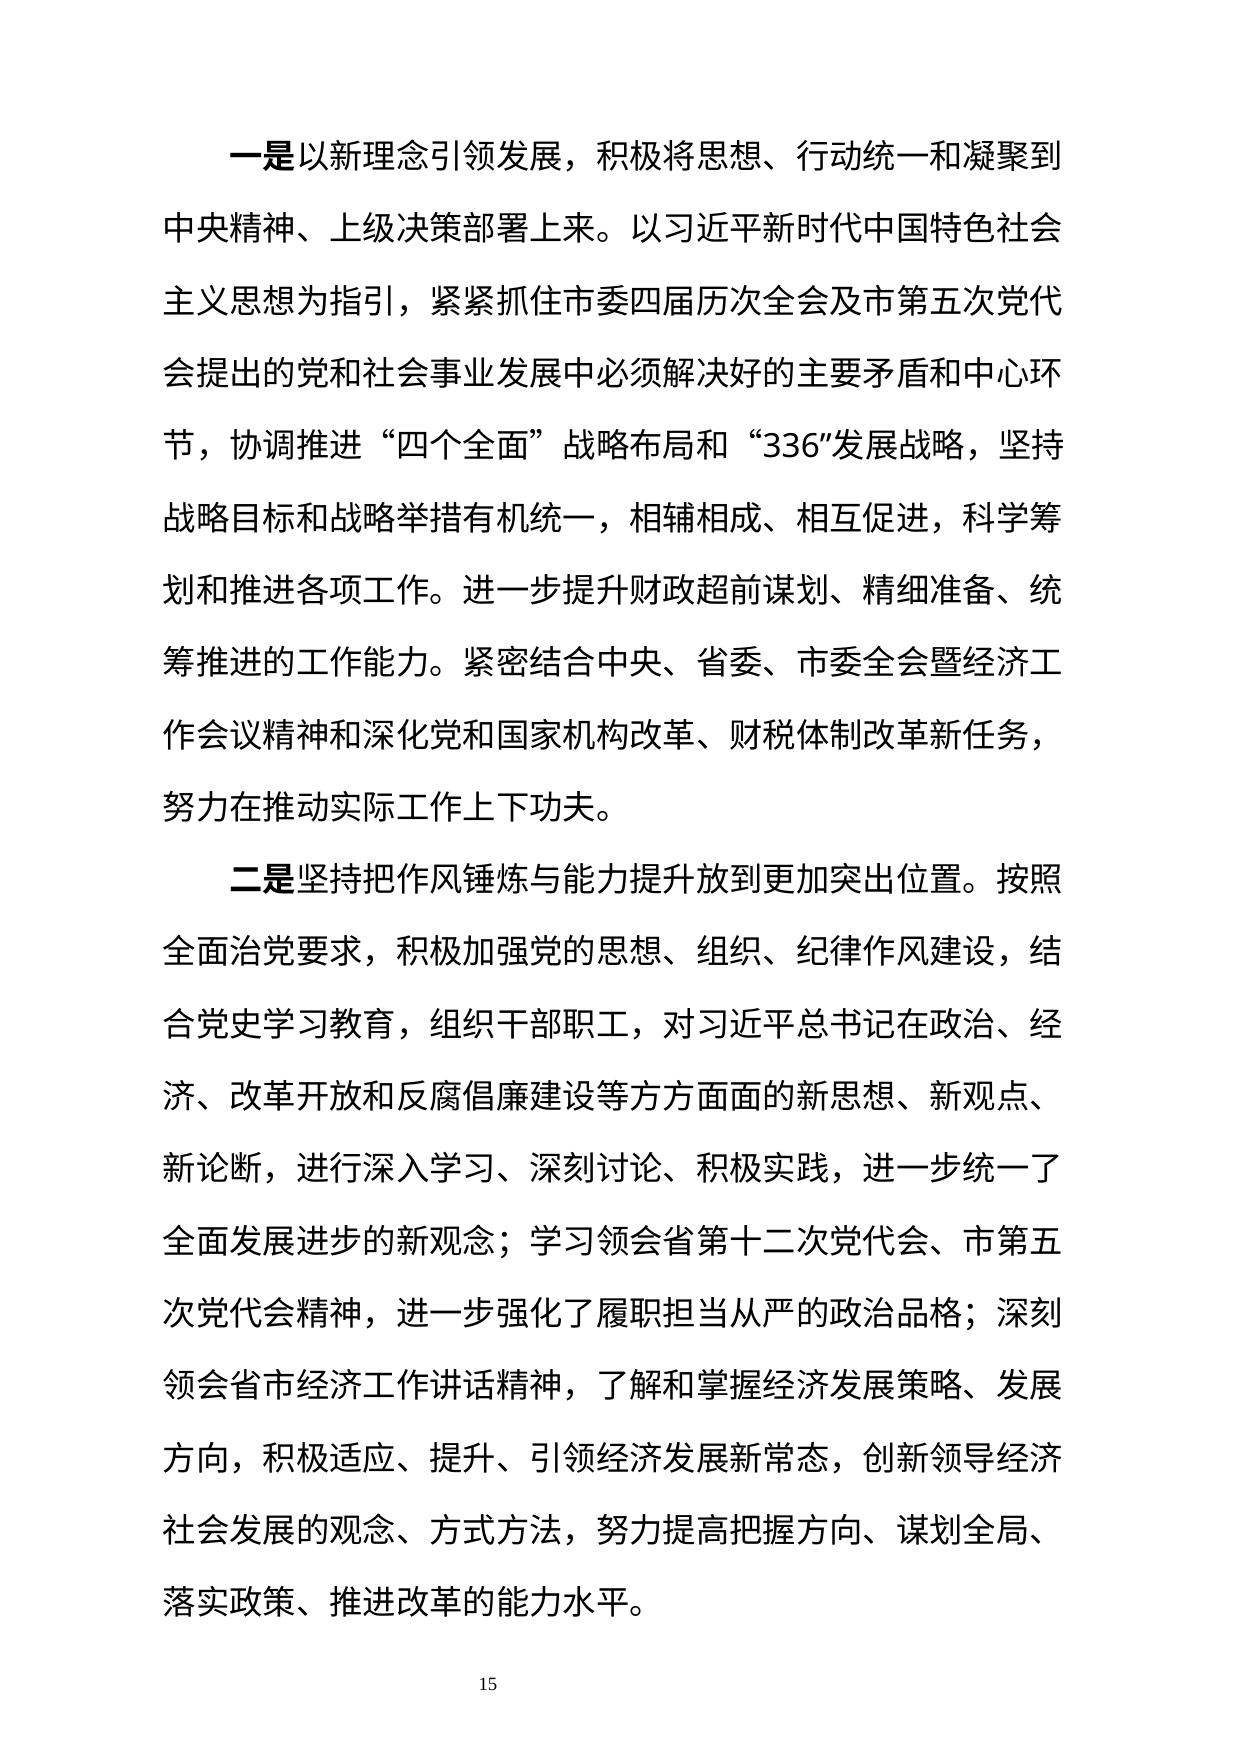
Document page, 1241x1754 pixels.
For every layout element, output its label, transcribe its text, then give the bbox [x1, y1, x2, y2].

text 一是以新理念引领发展，积极将思想、行动统一和凝聚到中央精神、上级决策部署上来。以习近平新时代中国特色社会主义思想为指引，紧紧抓住市委四届历次全会及市第五次党代会提出的党和社会事业发展中必须解决好的主要矛盾和中心环节，协调推进“四个全面”战略布局和“336”发展战略，坚持战略目标和战略举措有机统一，相辅相成、相互促进，科学筹划和推进各项工作。进一步提升财政超前谋划、精细准备、统筹推进的工作能力。紧密结合中央、省委、市委全会暨经济工作会议精神和深化党和国家机构改革、财税体制改革新任务，努力在推动实际工作上下功夫。 [162, 130, 1094, 829]
text 二是坚持把作风锤炼与能力提升放到更加突出位置。按照全面治党要求，积极加强党的思想、组织、纪律作风建设，结合党史学习教育，组织干部职工，对习近平总书记在政治、经济、改革开放和反腐倡廉建设等方方面面的新思想、新观点、新论断，进行深入学习、深刻讨论、积极实践，进一步统一了全面发展进步的新观念；学习领会省第十二次党代会、市第五次党代会精神，进一步强化了履职担当从严的政治品格；深刻领会省市经济工作讲话精神，了解和掌握经济发展策略、发展方向，积极适应、提升、引领经济发展新常态，创新领导经济社会发展的观念、方式方法，努力提高把握方向、谋划全局、落实政策、推进改革的能力水平。 [162, 853, 1094, 1624]
